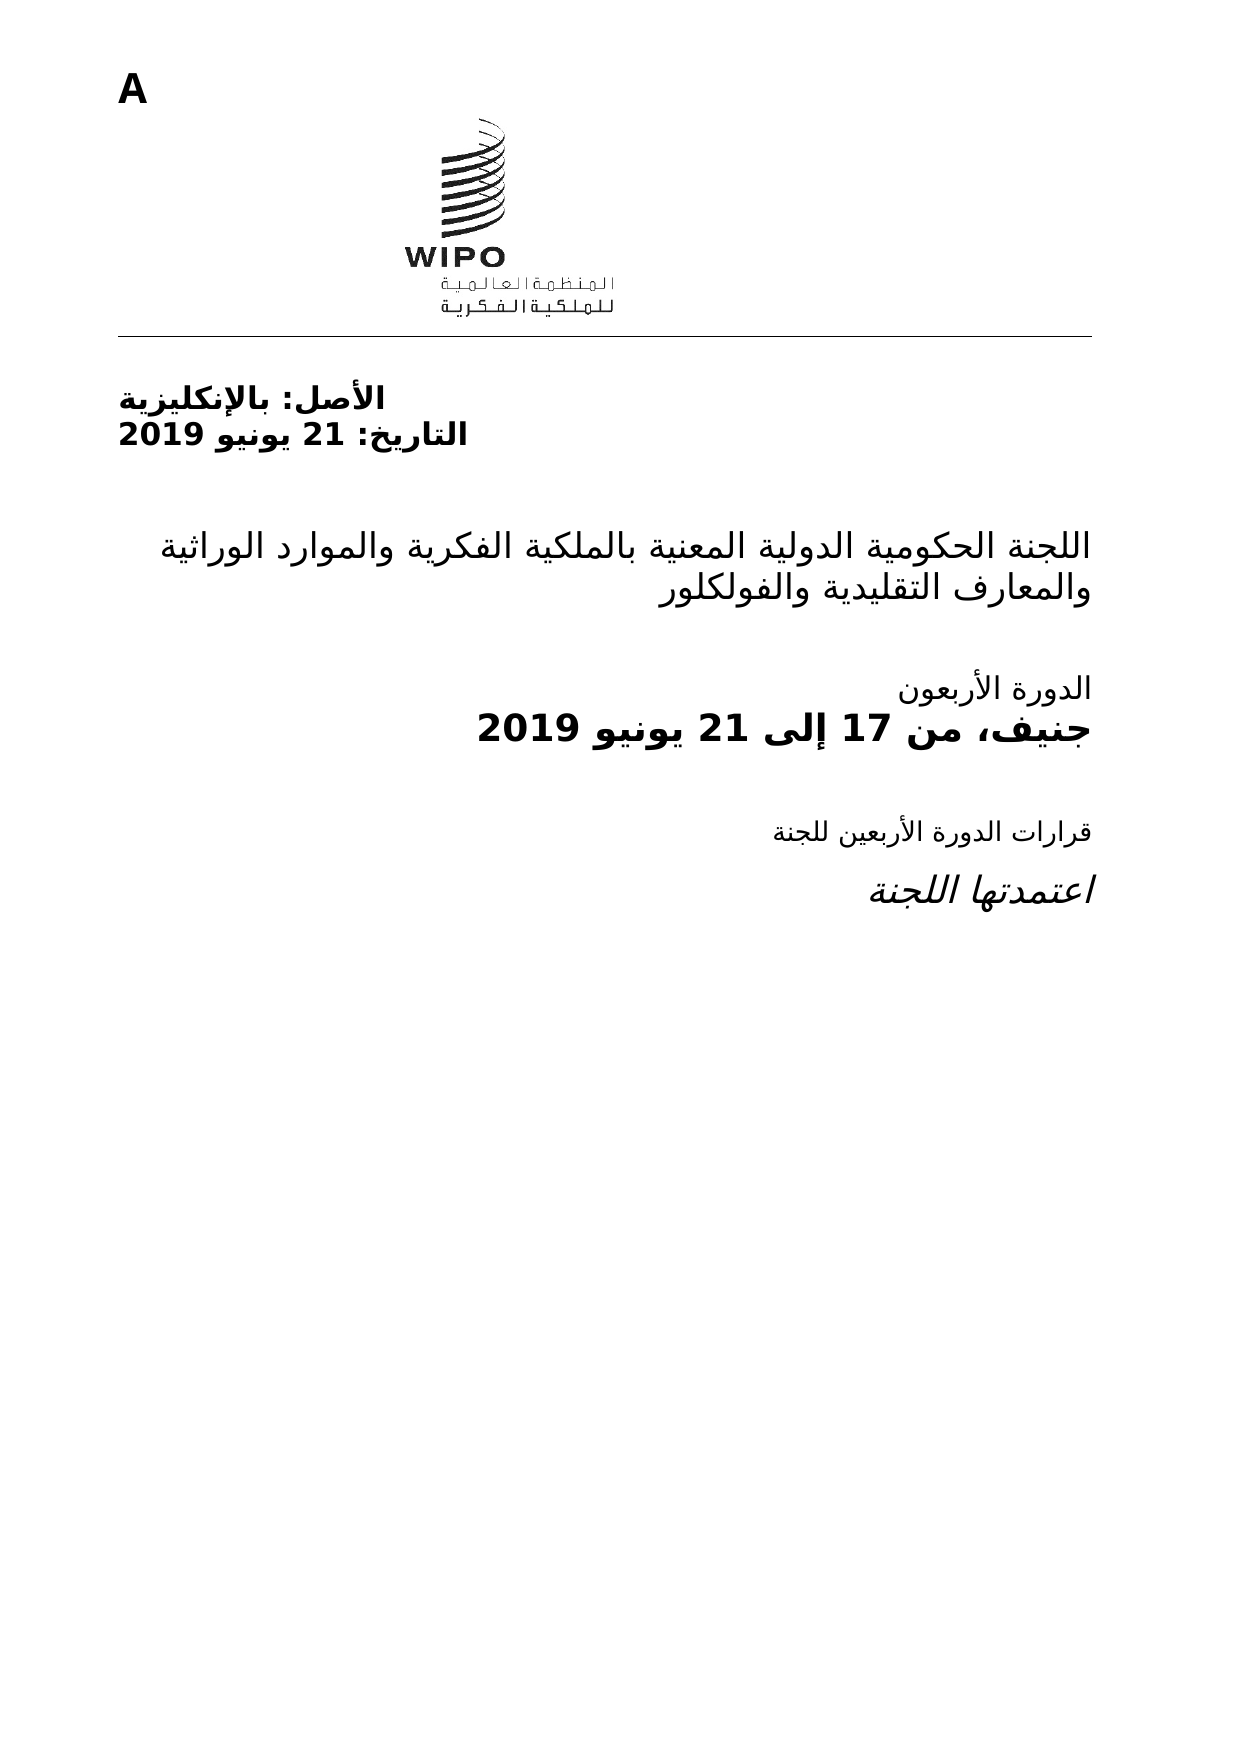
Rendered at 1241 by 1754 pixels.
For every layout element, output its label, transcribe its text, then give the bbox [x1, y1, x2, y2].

text جنيف، من 17 إلى 21 يونيو 2019 [118, 707, 1092, 751]
subtitle اللجنة الحكومية الدولية المعنية بالملكية الفكرية والموارد الوراثية والمعارف التقليدية والفولكلور [118, 526, 1092, 608]
text قرارات الدورة الأربعين للجنة [118, 816, 1092, 848]
text A [118, 59, 1092, 116]
text الدورة الأربعون [118, 671, 1092, 707]
picture [402, 115, 620, 324]
text الأصل: بالإنكليزية [118, 380, 1092, 417]
text التاريخ: 21 يونيو 2019 [118, 417, 1092, 453]
text اعتمدتها اللجنة [118, 868, 1092, 912]
